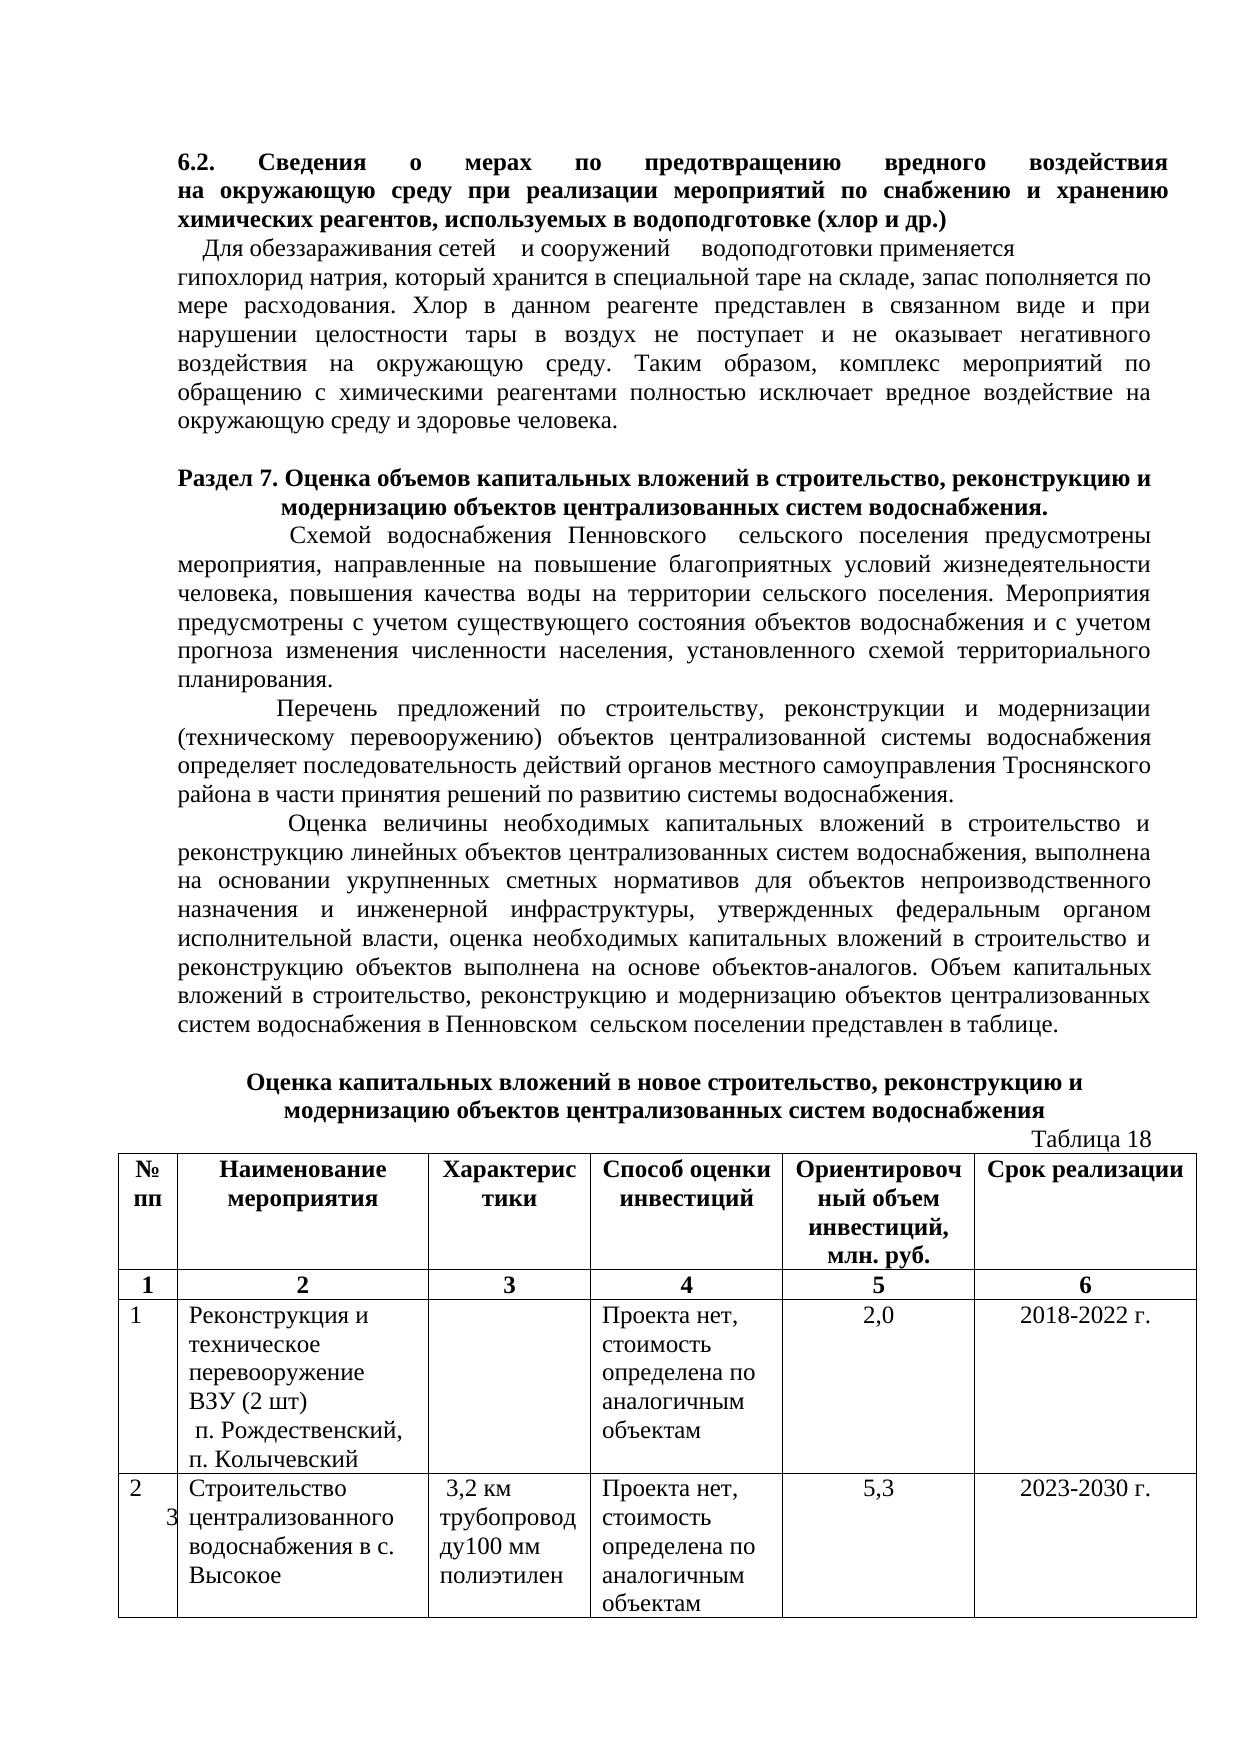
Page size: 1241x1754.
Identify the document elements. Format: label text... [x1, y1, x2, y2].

table_cell 3,2 км трубопровод ду100 мм полиэтилен [429, 1474, 590, 1617]
table_cell 2 [178, 1270, 428, 1299]
text Оценка капитальных вложений в новое строительство, реконструкцию и модернизацию объектов централизованных систем водоснабжения [177, 1067, 1152, 1124]
table_cell Строительство централизованного водоснабжения в с. Высокое [178, 1474, 428, 1617]
table_cell 3 [429, 1270, 590, 1299]
table_header Способ оценки инвестиций [591, 1154, 782, 1269]
table_cell 2 3 [119, 1474, 177, 1617]
table_cell 2018-2022 г. [975, 1300, 1196, 1472]
table_header Срок реализации [975, 1154, 1196, 1269]
text Раздел 7. Оценка объемов капитальных вложений в строительство, реконструкцию и модернизацию объектов централизованных систем водоснабжения. [177, 463, 1152, 521]
text Перечень предложений по строительству, реконструкции и модернизации (техническому перевооружению) объектов централизованной системы водоснабжения определяет последовательность действий органов местного самоуправления Троснянского района в части принятия решений по развитию системы водоснабжения. [177, 693, 1152, 808]
table_cell 6 [975, 1270, 1196, 1299]
table_cell Реконструкция и техническое перевооружение ВЗУ (2 шт) п. Рождественский, п. Колычевский [178, 1300, 428, 1472]
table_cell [591, 1474, 782, 1617]
table_header Ориентировочный объем инвестиций, млн. руб. [783, 1154, 974, 1269]
text Таблица 18 [177, 1124, 1152, 1153]
table_cell 5,3 [783, 1474, 974, 1617]
text Для обеззараживания сетей и сооружений водоподготовки применяется [177, 233, 1152, 262]
table_cell [429, 1300, 590, 1472]
table_cell 1 [119, 1300, 177, 1472]
table_header Характеристики [429, 1154, 590, 1269]
text Оценка величины необходимых капитальных вложений в строительство и реконструкцию линейных объектов централизованных систем водоснабжения, выполнена на основании укрупненных сметных нормативов для объектов непроизводственного назначения и инженерной инфраструктуры, утвержденных федеральным органом исполнительной власти, оценка необходимых капитальных вложений в строительство и реконструкцию объектов выполнена на основе объектов-аналогов. Объем капитальных вложений в строительство, реконструкцию и модернизацию объектов централизованных систем водоснабжения в Пенновском сельском поселении представлен в таблице. [177, 808, 1152, 1038]
table_cell 5 [783, 1270, 974, 1299]
text 6.2. Сведения о мерах по предотвращению вредного воздействия на окружающую среду при реализации мероприятий по снабжению и хранению химических реагентов, используемых в водоподготовке (хлор и др.) [177, 147, 1169, 233]
table_header № пп [119, 1154, 177, 1269]
table_cell 2023-2030 г. [975, 1474, 1196, 1617]
text Схемой водоснабжения Пенновского сельского поселения предусмотрены мероприятия, направленные на повышение благоприятных условий жизнедеятельности человека, повышения качества воды на территории сельского поселения. Мероприятия предусмотрены с учетом существующего состояния объектов водоснабжения и с учетом прогноза изменения численности населения, установленного схемой территориального планирования. [177, 521, 1152, 693]
table_header Наименование мероприятия [178, 1154, 428, 1269]
table_cell Проекта нет, стоимость определена по аналогичным объектам [591, 1300, 782, 1472]
table_cell 2,0 [783, 1300, 974, 1472]
table_cell 4 [591, 1270, 782, 1299]
table_cell 1 [119, 1270, 177, 1299]
text гипохлорид натрия, который хранится в специальной таре на складе, запас пополняется по мере расходования. Хлор в данном реагенте представлен в связанном виде и при нарушении целостности тары в воздух не поступает и не оказывает негативного воздействия на окружающую среду. Таким образом, комплекс мероприятий по обращению с химическими реагентами полностью исключает вредное воздействие на окружающую среду и здоровье человека. [177, 262, 1152, 434]
